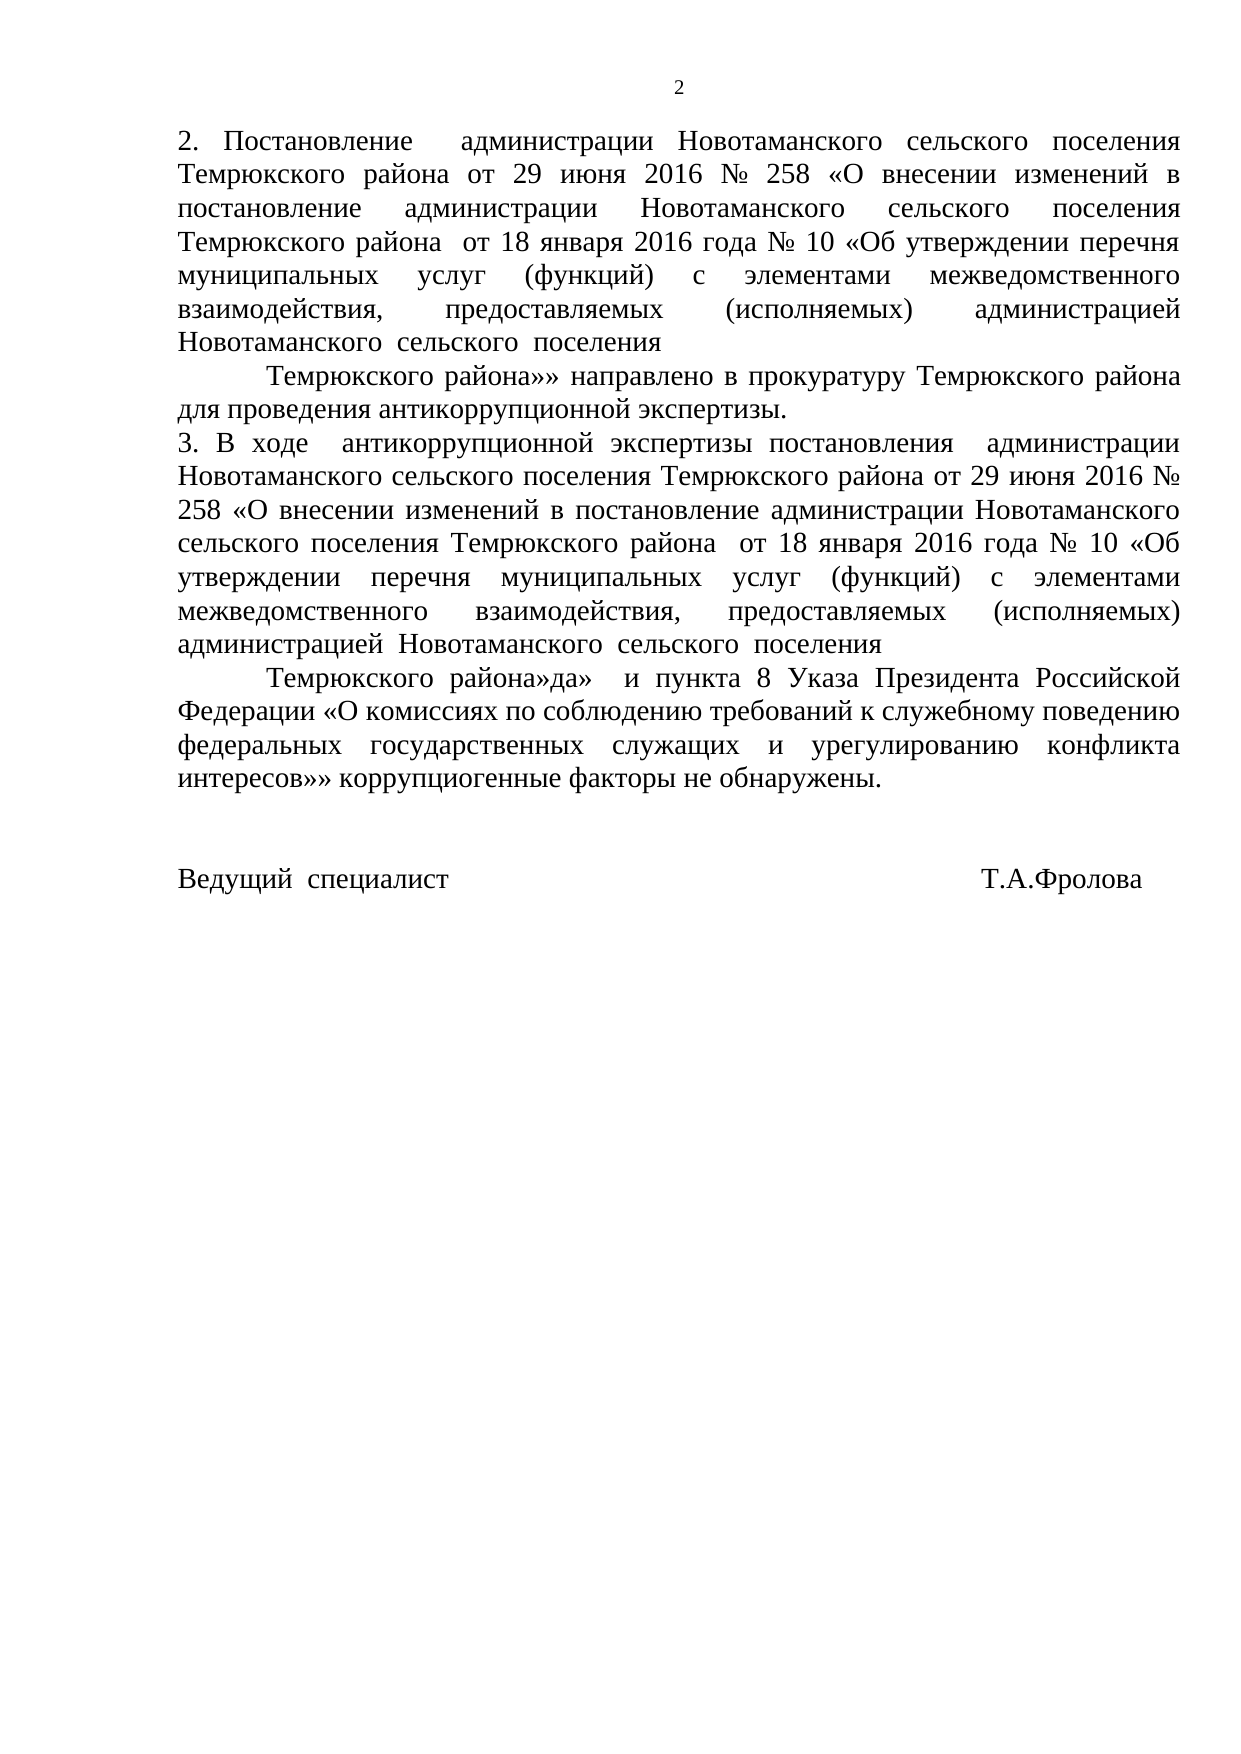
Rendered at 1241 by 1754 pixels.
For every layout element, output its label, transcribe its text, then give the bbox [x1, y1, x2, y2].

text 2. Постановление администрации Новотаманского сельского поселения Темрюкского района от 29 июня 2016 № 258 «О внесении изменений в постановление администрации Новотаманского сельского поселения Темрюкского района от 18 января 2016 года № 10 «Об утверждении перечня муниципальных услуг (функций) с элементами межведомственного взаимодействия, предоставляемых (исполняемых) администрацией Новотаманского сельского поселения [177, 123, 1181, 358]
text Ведущий специалист Т.А.Фролова [177, 861, 1181, 894]
text 3. В ходе антикоррупционной экспертизы постановления администрации Новотаманского сельского поселения Темрюкского района от 29 июня 2016 № 258 «О внесении изменений в постановление администрации Новотаманского сельского поселения Темрюкского района от 18 января 2016 года № 10 «Об утверждении перечня муниципальных услуг (функций) с элементами межведомственного взаимодействия, предоставляемых (исполняемых) администрацией Новотаманского сельского поселения [177, 425, 1181, 660]
text Темрюкского района»» направлено в прокуратуру Темрюкского района для проведения антикоррупционной экспертизы. [177, 358, 1181, 425]
text Темрюкского района»да» и пункта 8 Указа Президента Российской Федерации «О комиссиях по соблюдению требований к служебному поведению федеральных государственных служащих и урегулированию конфликта интересов»» коррупциогенные факторы не обнаружены. [177, 660, 1181, 794]
